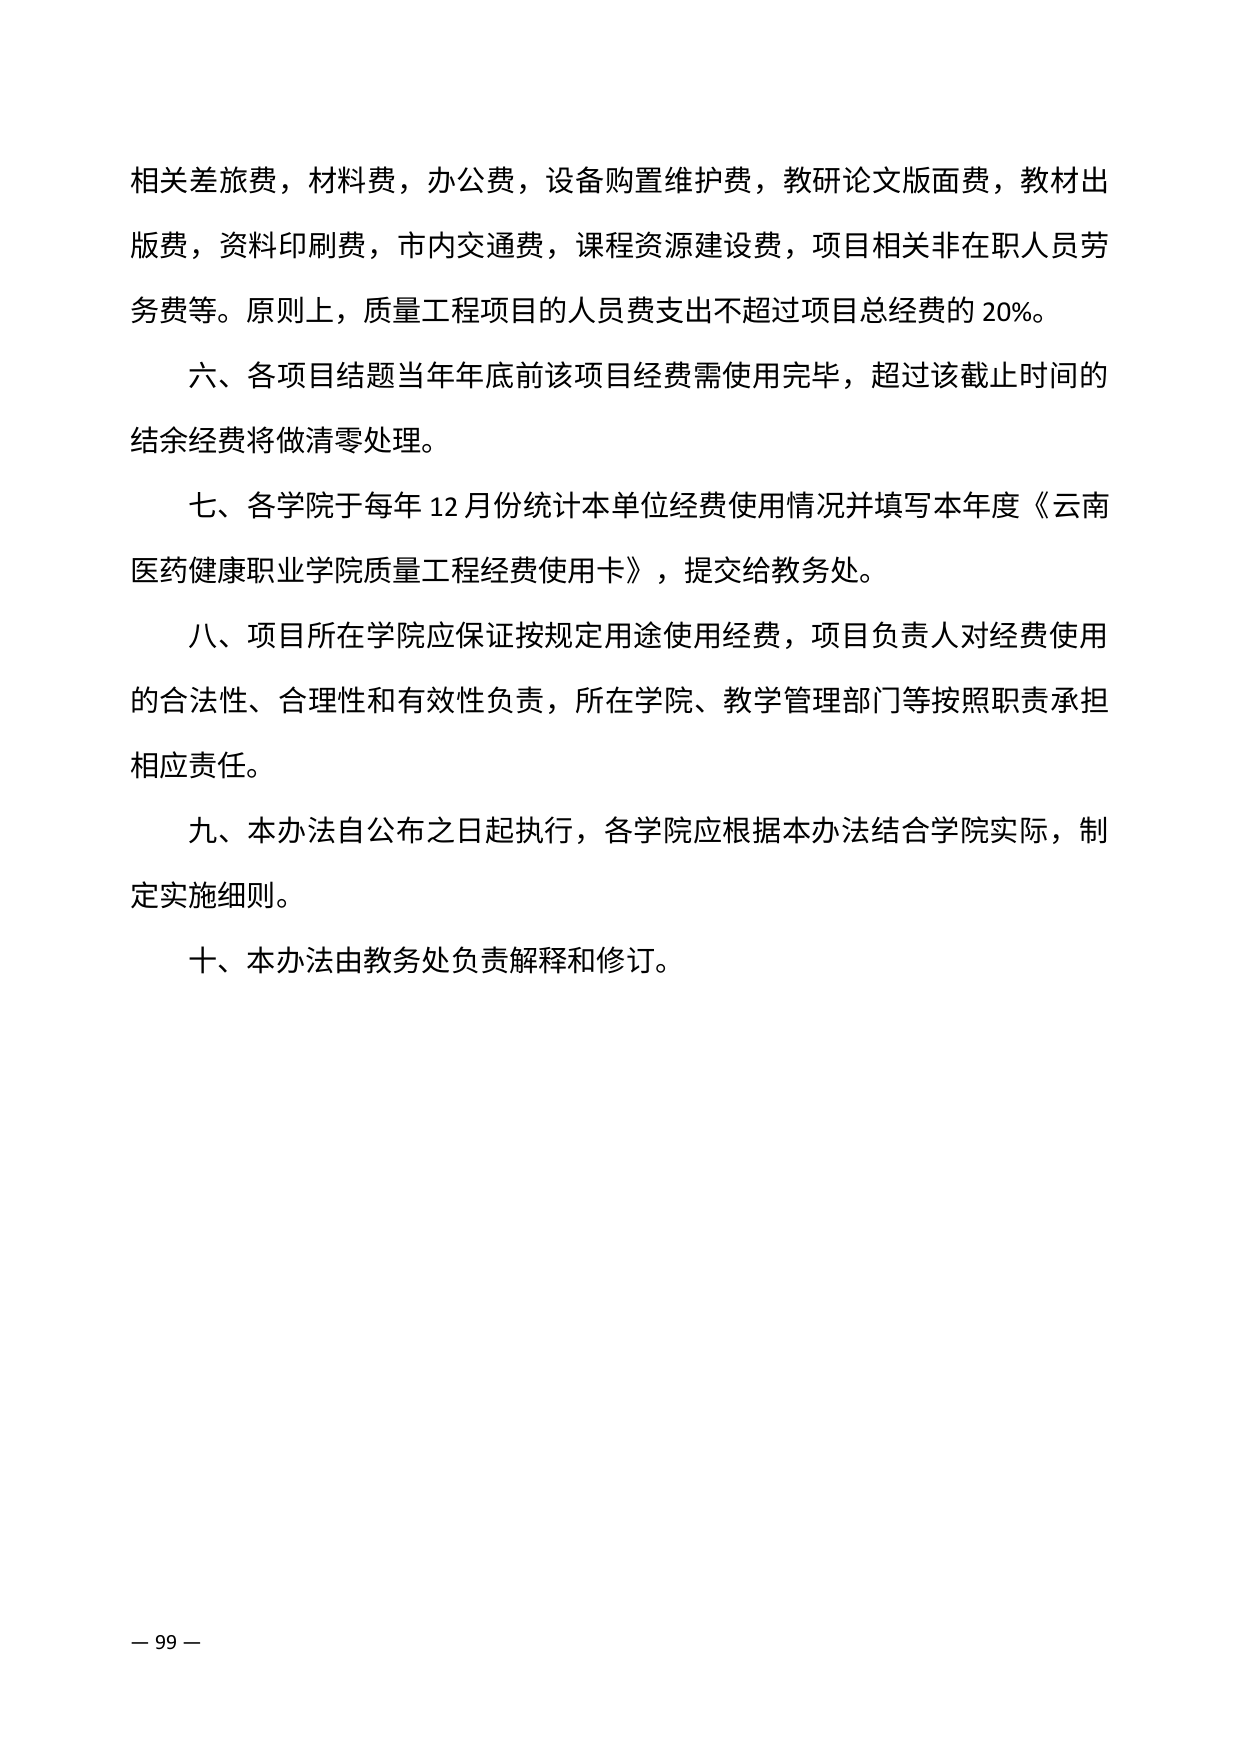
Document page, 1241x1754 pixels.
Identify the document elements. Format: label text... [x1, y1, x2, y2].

text 十、本办法由教务处负责解释和修订。 [130, 926, 1110, 991]
text 九、本办法自公布之日起执行，各学院应根据本办法结合学院实际，制定实施细则。 [130, 796, 1110, 926]
text 七、各学院于每年12月份统计本单位经费使用情况并填写本年度《云南医药健康职业学院质量工程经费使用卡》，提交给教务处。 [130, 471, 1110, 601]
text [130, 146, 1110, 341]
text 六、各项目结题当年年底前该项目经费需使用完毕，超过该截止时间的结余经费将做清零处理。 [130, 341, 1110, 471]
text 八、项目所在学院应保证按规定用途使用经费，项目负责人对经费使用的合法性、合理性和有效性负责，所在学院、教学管理部门等按照职责承担相应责任。 [130, 601, 1110, 796]
